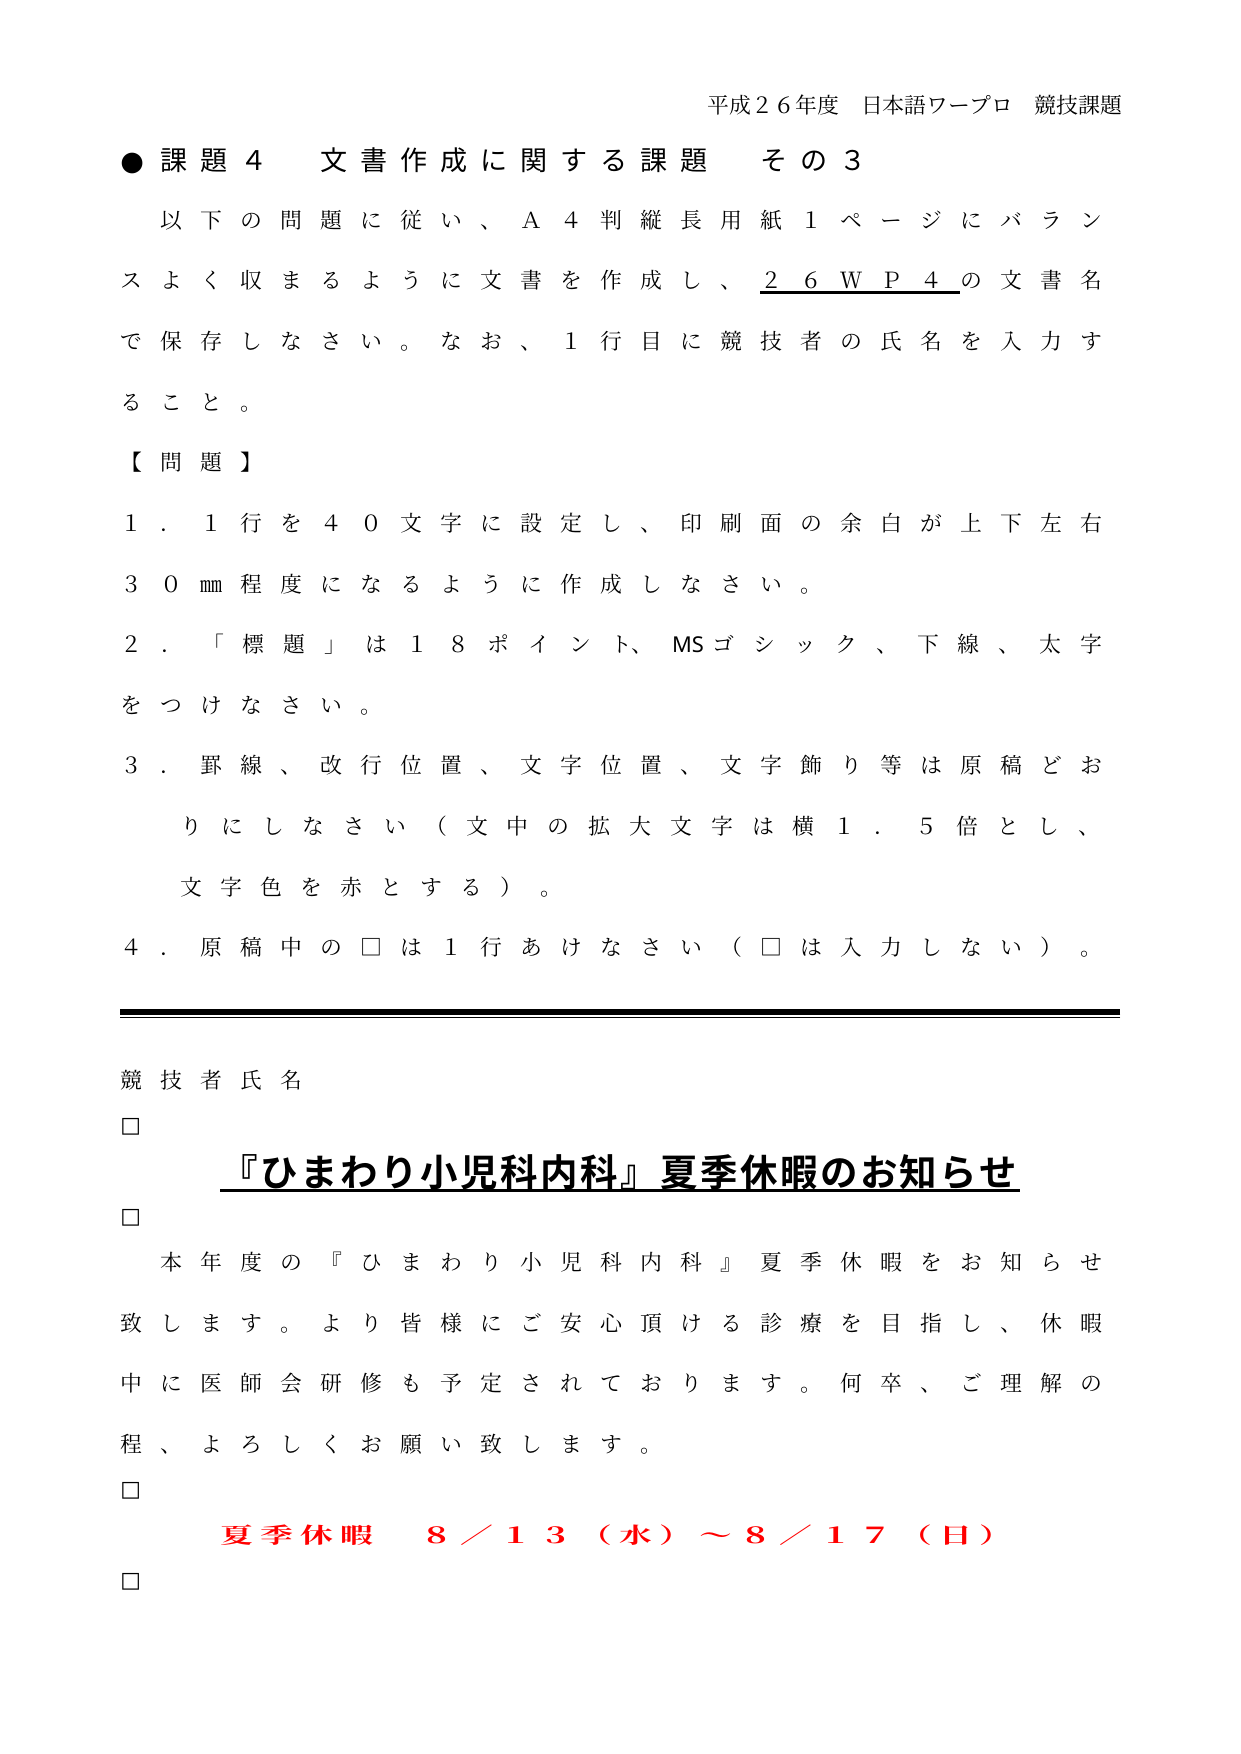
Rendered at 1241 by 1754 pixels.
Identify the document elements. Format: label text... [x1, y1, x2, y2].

text 競技者氏名 [120, 1049, 1120, 1109]
text ４．原稿中の□は１行あけなさい（□は入力しない）。 [120, 916, 1120, 977]
text 以下の問題に従い、Ａ４判縦長用紙１ページにバランスよく収まるように文書を作成し、２６ＷＰ４の文書名で保存しなさい。なお、１行目に競技者の氏名を入力すること。 [120, 188, 1120, 431]
text □ [120, 1564, 1120, 1594]
text 【問題】 [120, 431, 1120, 492]
text □ [120, 1109, 1120, 1139]
text □ [120, 1200, 1120, 1231]
text 『ひまわり小児科内科』夏季休暇のお知らせ [120, 1139, 1120, 1200]
text □ [120, 1473, 1120, 1503]
text １．１行を４０文字に設定し、印刷面の余白が上下左右３０㎜程度になるように作成しなさい。 [120, 492, 1120, 613]
text 本年度の『ひまわり小児科内科』夏季休暇をお知らせ致します。より皆様にご安心頂ける診療を目指し、休暇中に医師会研修も予定されております。何卒、ご理解の程、よろしくお願い致します。 [120, 1231, 1120, 1473]
text ２．「標題」は１８ポイント、MSゴシック、下線、太字をつけなさい。 [120, 613, 1120, 734]
text ●課題４ 文書作成に関する課題 その３ [120, 128, 1120, 188]
text 夏季休暇 ８／１３（水）～８／１７（日） [120, 1503, 1120, 1564]
text ３．罫線、改行位置、文字位置、文字飾り等は原稿どおりにしなさい（文中の拡大文字は横１．５倍とし、文字色を赤とする）。 [120, 734, 1120, 916]
